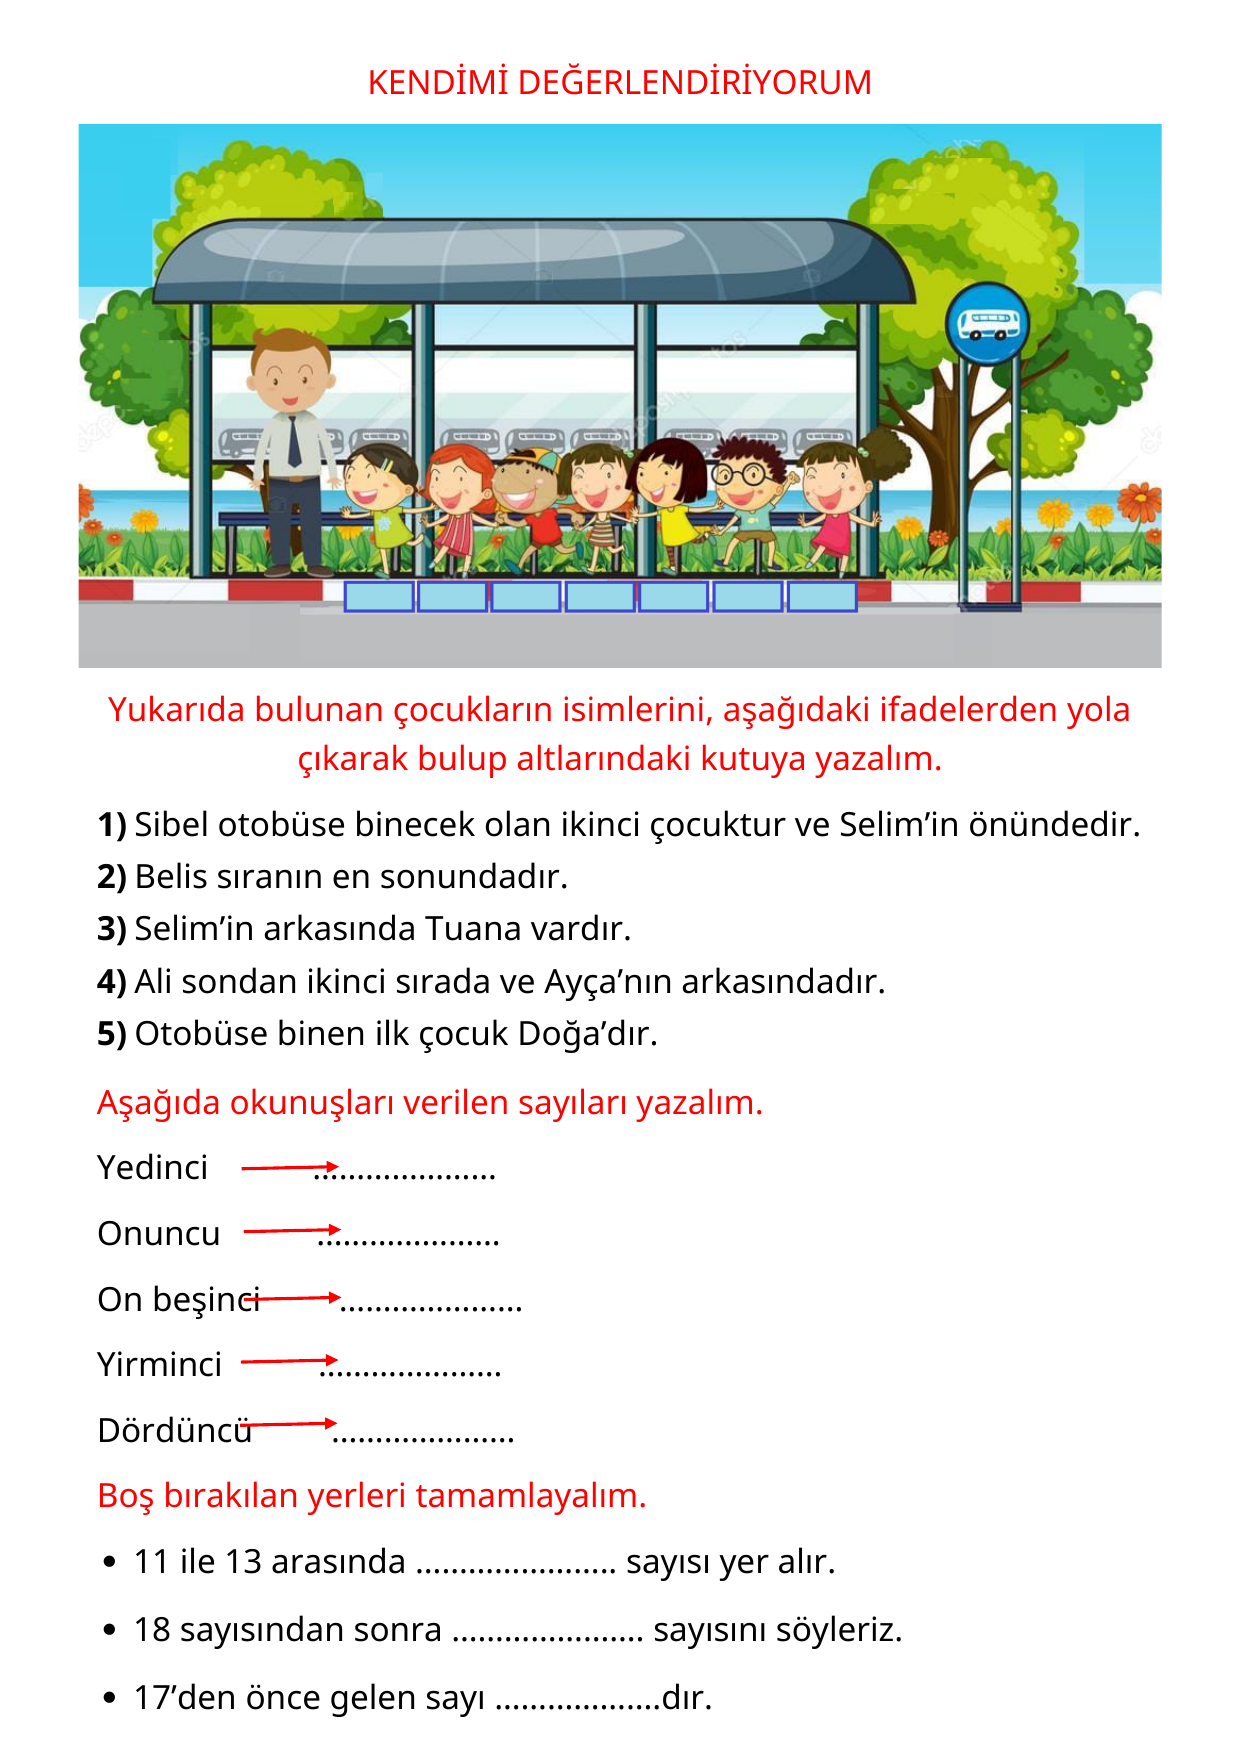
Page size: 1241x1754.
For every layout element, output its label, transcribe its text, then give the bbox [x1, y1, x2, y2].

text Aşağıda okunuşları verilen sayıları yazalım. [97, 1078, 1181, 1124]
picture [78, 124, 1162, 668]
text Yukarıda bulunan çocukların isimlerini, aşağıdaki ifadelerden yola çıkarak bulup altlarındaki kutuya yazalım. [59, 686, 1181, 781]
list 17’den önce gelen sayı ……………….dır. [103, 1674, 1181, 1719]
text Yirminci ………………… [97, 1341, 1181, 1386]
text Onuncu ………………… [97, 1210, 1181, 1255]
text On beşinci ………………… [97, 1275, 1181, 1321]
list 11 ile 13 arasında ………………….. sayısı yer alır. [103, 1538, 1181, 1583]
text Yedinci ………………… [97, 1144, 1181, 1189]
text Dördüncü ………………… [97, 1407, 1181, 1452]
list Ali sondan ikinci sırada ve Ayça’nın arkasındadır. [97, 957, 1181, 1003]
list Otobüse binen ilk çocuk Doğa’dır. [97, 1009, 1181, 1055]
list Sibel otobüse binecek olan ikinci çocuktur ve Selim’in önündedir. [97, 801, 1181, 846]
list Belis sıranın en sonundadır. [97, 853, 1181, 898]
list 18 sayısından sonra …………………. sayısını söyleriz. [103, 1606, 1181, 1651]
text KENDİMİ DEĞERLENDİRİYORUM [59, 59, 1181, 104]
list Selim’in arkasında Tuana vardır. [97, 905, 1181, 951]
text Boş bırakılan yerleri tamamlayalım. [97, 1472, 1181, 1518]
